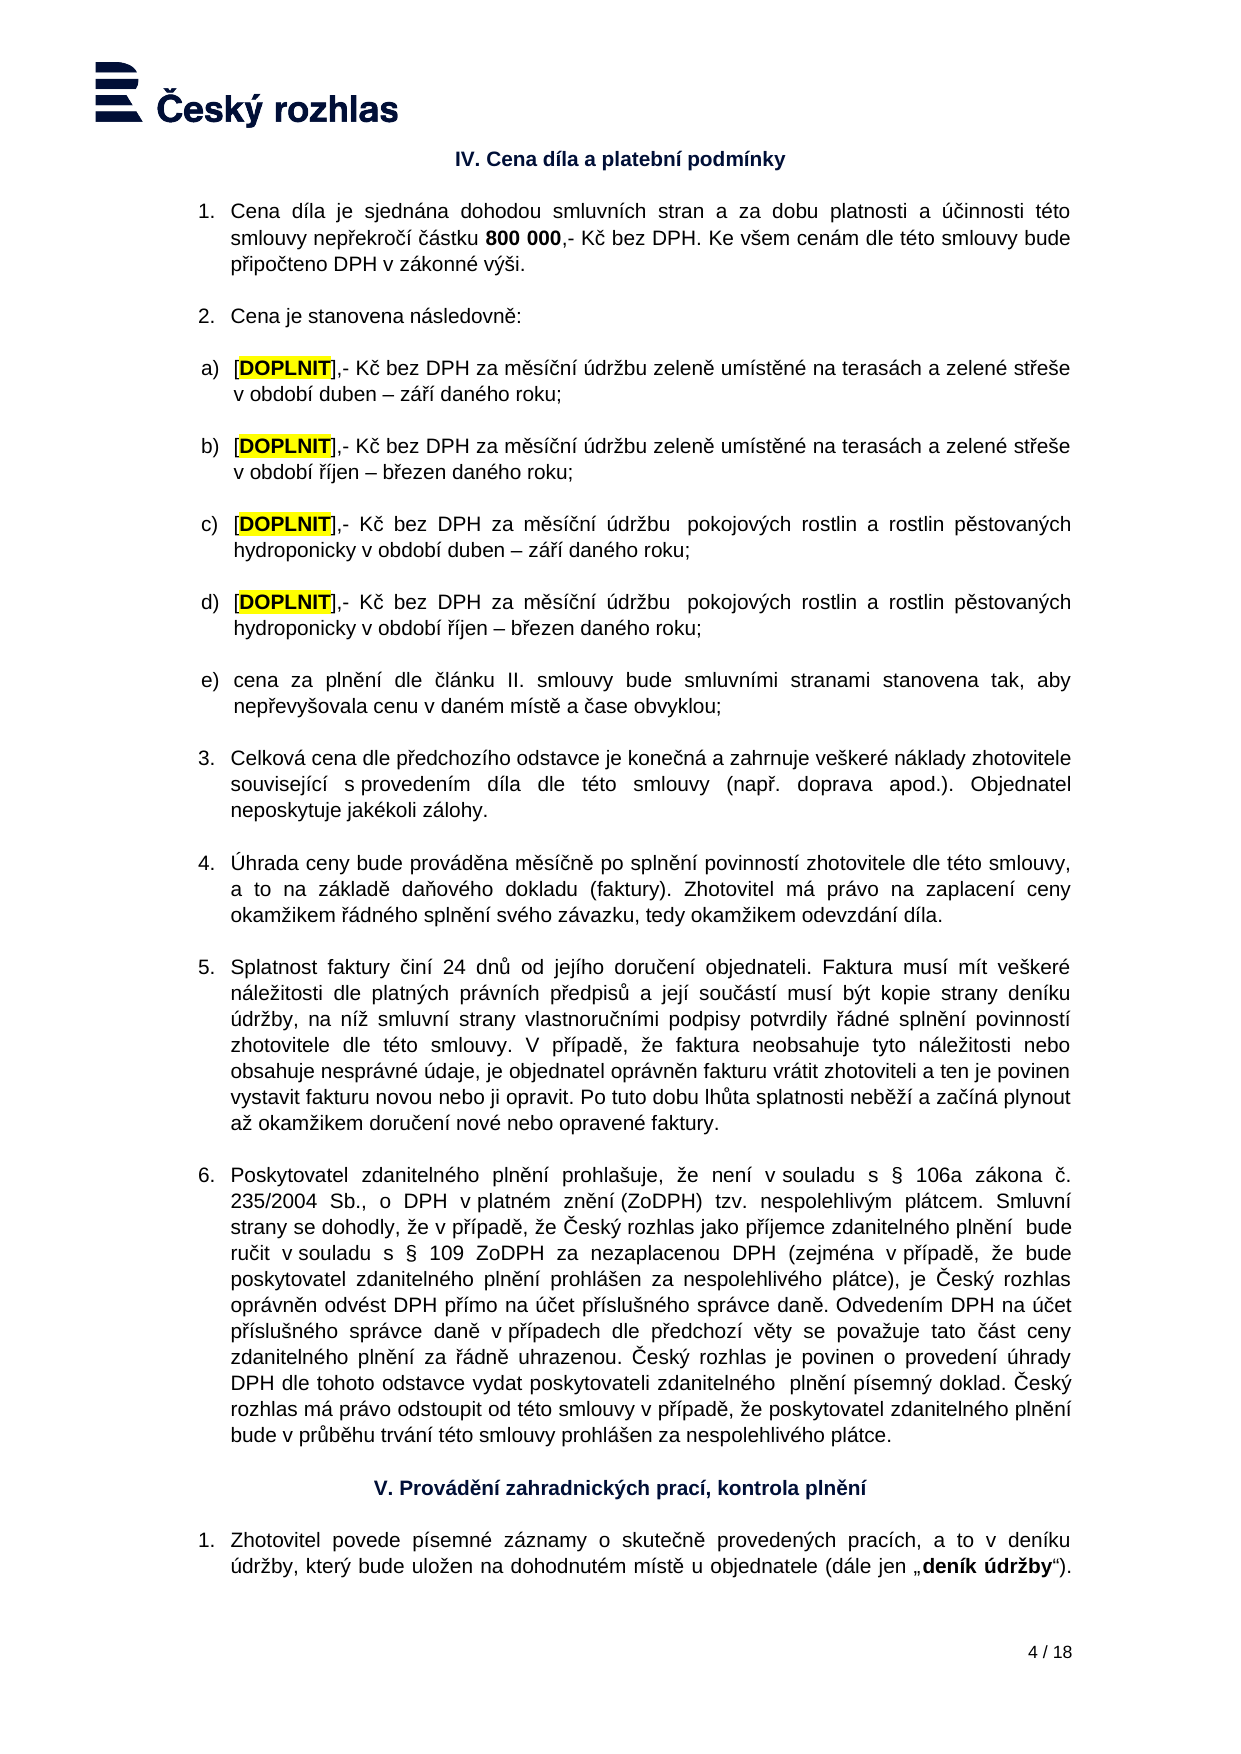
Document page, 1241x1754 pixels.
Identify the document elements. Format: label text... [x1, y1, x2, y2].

list Splatnost faktury činí 24 dnů od jejího doručení objednateli. Faktura musí mít veškeré náležitosti dle platných právních předpisů a její součástí musí být kopie strany deníku údržby, na níž smluvní strany vlastnoručními podpisy potvrdily řádné splnění povinností zhotovitele dle této smlouvy. V případě, že faktura neobsahuje tyto náležitosti nebo obsahuje nesprávné údaje, je objednatel oprávněn fakturu vrátit zhotoviteli a ten je povinen vystavit fakturu novou nebo ji opravit. Po tuto dobu lhůta splatnosti neběží a začíná plynout až okamžikem doručení nové nebo opravené faktury. [198, 953, 1072, 1136]
list Celková cena dle předchozího odstavce je konečná a zahrnuje veškeré náklady zhotovitele související s provedením díla dle této smlouvy (např. doprava apod.). Objednatel neposkytuje jakékoli zálohy. [198, 745, 1072, 823]
subtitle Provádění zahradnických prací, kontrola plnění [168, 1474, 1072, 1500]
list [DOPLNIT],- Kč bez DPH za měsíční údržbu pokojových rostlin a rostlin pěstovaných hydroponicky v období duben – září daného roku; [201, 511, 1072, 563]
list Cena je stanovena následovně: [198, 302, 1072, 328]
list Úhrada ceny bude prováděna měsíčně po splnění povinností zhotovitele dle této smlouvy, a to na základě daňového dokladu (faktury). Zhotovitel má právo na zaplacení ceny okamžikem řádného splnění svého závazku, tedy okamžikem odevzdání díla. [198, 849, 1072, 927]
list cena za plnění dle článku II. smlouvy bude smluvními stranami stanovena tak, aby nepřevyšovala cenu v daném místě a čase obvyklou; [201, 667, 1072, 719]
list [198, 1526, 1072, 1578]
picture [95, 62, 398, 128]
list [DOPLNIT],- Kč bez DPH za měsíční údržbu zeleně umístěné na terasách a zelené střeše v období duben – září daného roku; [201, 354, 1072, 406]
list Poskytovatel zdanitelného plnění prohlašuje, že není v souladu s § 106a zákona č. 235/2004 Sb., o DPH v platném znění (ZoDPH) tzv. nespolehlivým plátcem. Smluvní strany se dohodly, že v případě, že Český rozhlas jako příjemce zdanitelného plnění bude ručit v souladu s § 109 ZoDPH za nezaplacenou DPH (zejména v případě, že bude poskytovatel zdanitelného plnění prohlášen za nespolehlivého plátce), je Český rozhlas oprávněn odvést DPH přímo na účet příslušného správce daně. Odvedením DPH na účet příslušného správce daně v případech dle předchozí věty se považuje tato část ceny zdanitelného plnění za řádně uhrazenou. Český rozhlas je povinen o provedení úhrady DPH dle tohoto odstavce vydat poskytovateli zdanitelného plnění písemný doklad. Český rozhlas má právo odstoupit od této smlouvy v případě, že poskytovatel zdanitelného plnění bude v průběhu trvání této smlouvy prohlášen za nespolehlivého plátce. [198, 1162, 1072, 1448]
list [DOPLNIT],- Kč bez DPH za měsíční údržbu zeleně umístěné na terasách a zelené střeše v období říjen – březen daného roku; [201, 432, 1072, 484]
list Cena díla je sjednána dohodou smluvních stran a za dobu platnosti a účinnosti této smlouvy nepřekročí částku 800 000,- Kč bez DPH. Ke všem cenám dle této smlouvy bude připočteno DPH v zákonné výši. [198, 198, 1072, 276]
list [DOPLNIT],- Kč bez DPH za měsíční údržbu pokojových rostlin a rostlin pěstovaných hydroponicky v období říjen – březen daného roku; [201, 589, 1072, 641]
subtitle Cena díla a platební podmínky [168, 146, 1072, 172]
